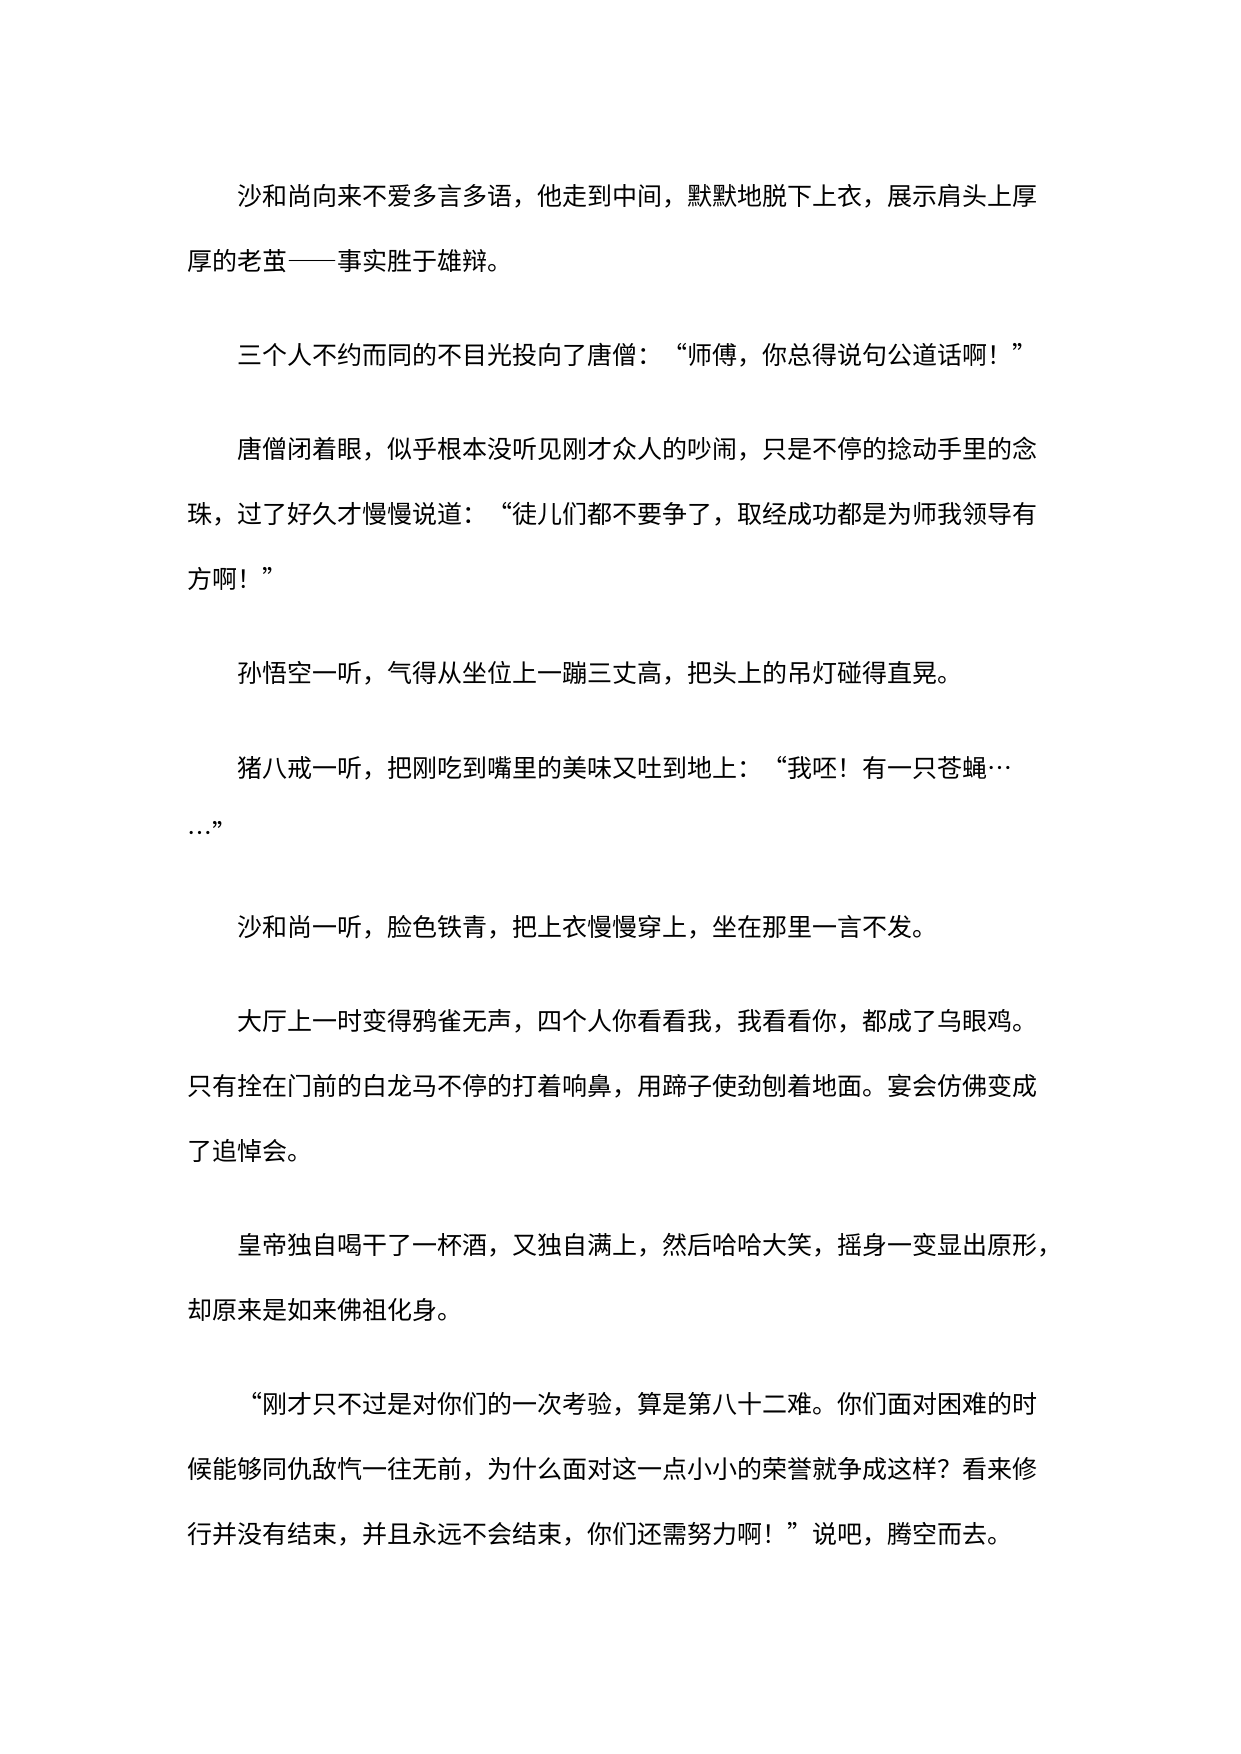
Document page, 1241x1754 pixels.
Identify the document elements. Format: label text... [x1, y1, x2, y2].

text 皇帝独自喝干了一杯酒，又独自满上，然后哈哈大笑，摇身一变显出原形，却原来是如来佛祖化身。 [187, 1211, 1053, 1341]
text “刚才只不过是对你们的一次考验，算是第八十二难。你们面对困难的时候能够同仇敌忾一往无前，为什么面对这一点小小的荣誉就争成这样？看来修行并没有结束，并且永远不会结束，你们还需努力啊！”说吧，腾空而去。 [187, 1370, 1053, 1565]
text 沙和尚向来不爱多言多语，他走到中间，默默地脱下上衣，展示肩头上厚厚的老茧——事实胜于雄辩。 [187, 162, 1053, 292]
text 沙和尚一听，脸色铁青，把上衣慢慢穿上，坐在那里一言不发。 [187, 893, 1053, 958]
text 猪八戒一听，把刚吃到嘴里的美味又吐到地上：“我呸！有一只苍蝇……” [187, 734, 1053, 864]
text 三个人不约而同的不目光投向了唐僧：“师傅，你总得说句公道话啊！” [187, 321, 1053, 386]
text 大厅上一时变得鸦雀无声，四个人你看看我，我看看你，都成了乌眼鸡。只有拴在门前的白龙马不停的打着响鼻，用蹄子使劲刨着地面。宴会仿佛变成了追悼会。 [187, 987, 1053, 1182]
text 孙悟空一听，气得从坐位上一蹦三丈高，把头上的吊灯碰得直晃。 [187, 639, 1053, 704]
text 唐僧闭着眼，似乎根本没听见刚才众人的吵闹，只是不停的捻动手里的念珠，过了好久才慢慢说道：“徒儿们都不要争了，取经成功都是为师我领导有方啊！” [187, 415, 1053, 610]
